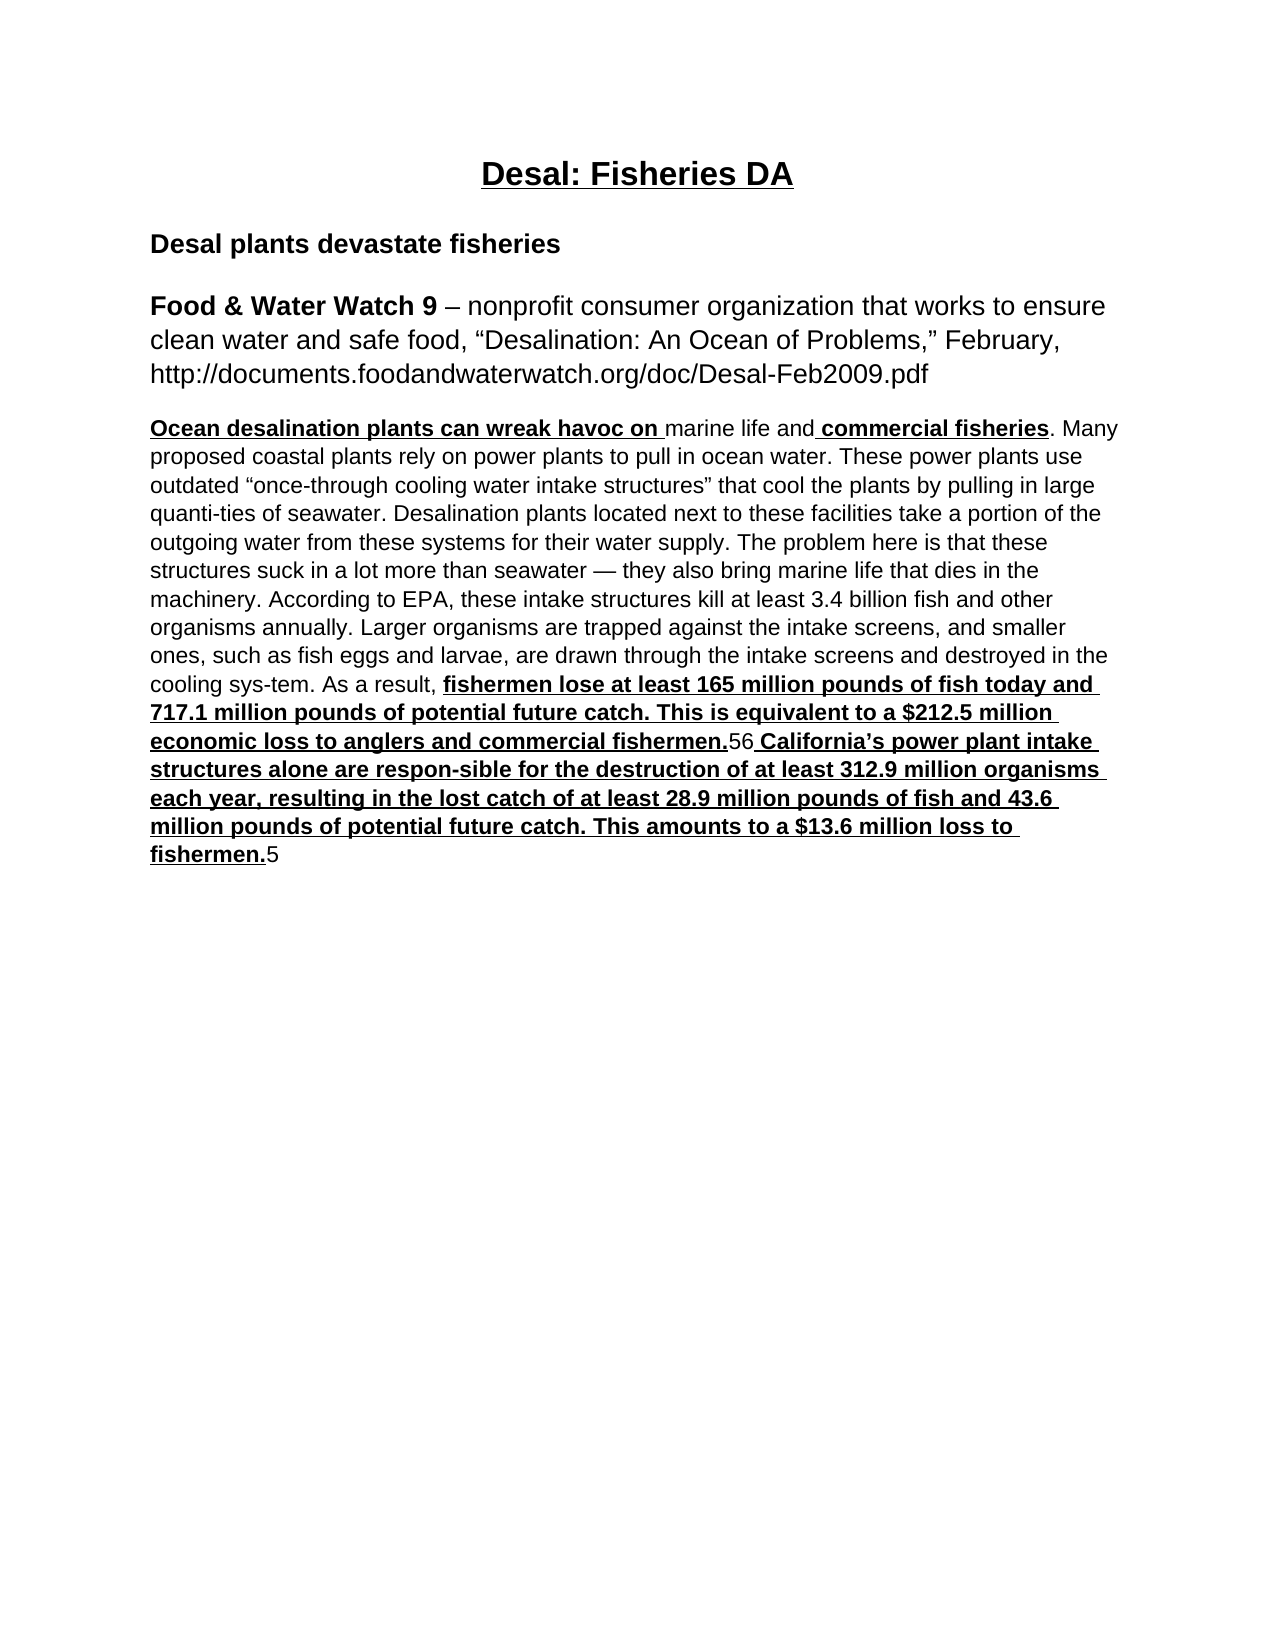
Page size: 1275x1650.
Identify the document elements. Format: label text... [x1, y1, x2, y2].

subtitle Desal: Fisheries DA [150, 154, 1125, 193]
subtitle Desal plants devastate fisheries [150, 228, 1125, 259]
text Ocean desalination plants can wreak havoc on marine life and commercial fisheries. Many proposed coastal plants rely on power plants to pull in ocean water. These power plants use outdated “once-through cooling water intake structures” that cool the plants by pulling in large quanti-ties of seawater. Desalination plants located next to these facilities take a portion of the outgoing water from these systems for their water supply. The problem here is that these structures suck in a lot more than seawater — they also bring marine life that dies in the machinery. According to EPA, these intake structures kill at least 3.4 billion fish and other organisms annually. Larger organisms are trapped against the intake screens, and smaller ones, such as fish eggs and larvae, are drawn through the intake screens and destroyed in the cooling sys-tem. As a result, fishermen lose at least 165 million pounds of fish today and 717.1 million pounds of potential future catch. This is equivalent to a $212.5 million economic loss to anglers and commercial fishermen.56 California’s power plant intake structures alone are respon-sible for the destruction of at least 312.9 million organisms each year, resulting in the lost catch of at least 28.9 million pounds of fish and 43.6 million pounds of potential future catch. This amounts to a $13.6 million loss to fishermen.5 [150, 415, 1125, 868]
text Food & Water Watch 9 – nonprofit consumer organization that works to ensure clean water and safe food, “Desalination: An Ocean of Problems,” February, http://documents.foodandwaterwatch.org/doc/Desal-Feb2009.pdf [150, 290, 1125, 389]
